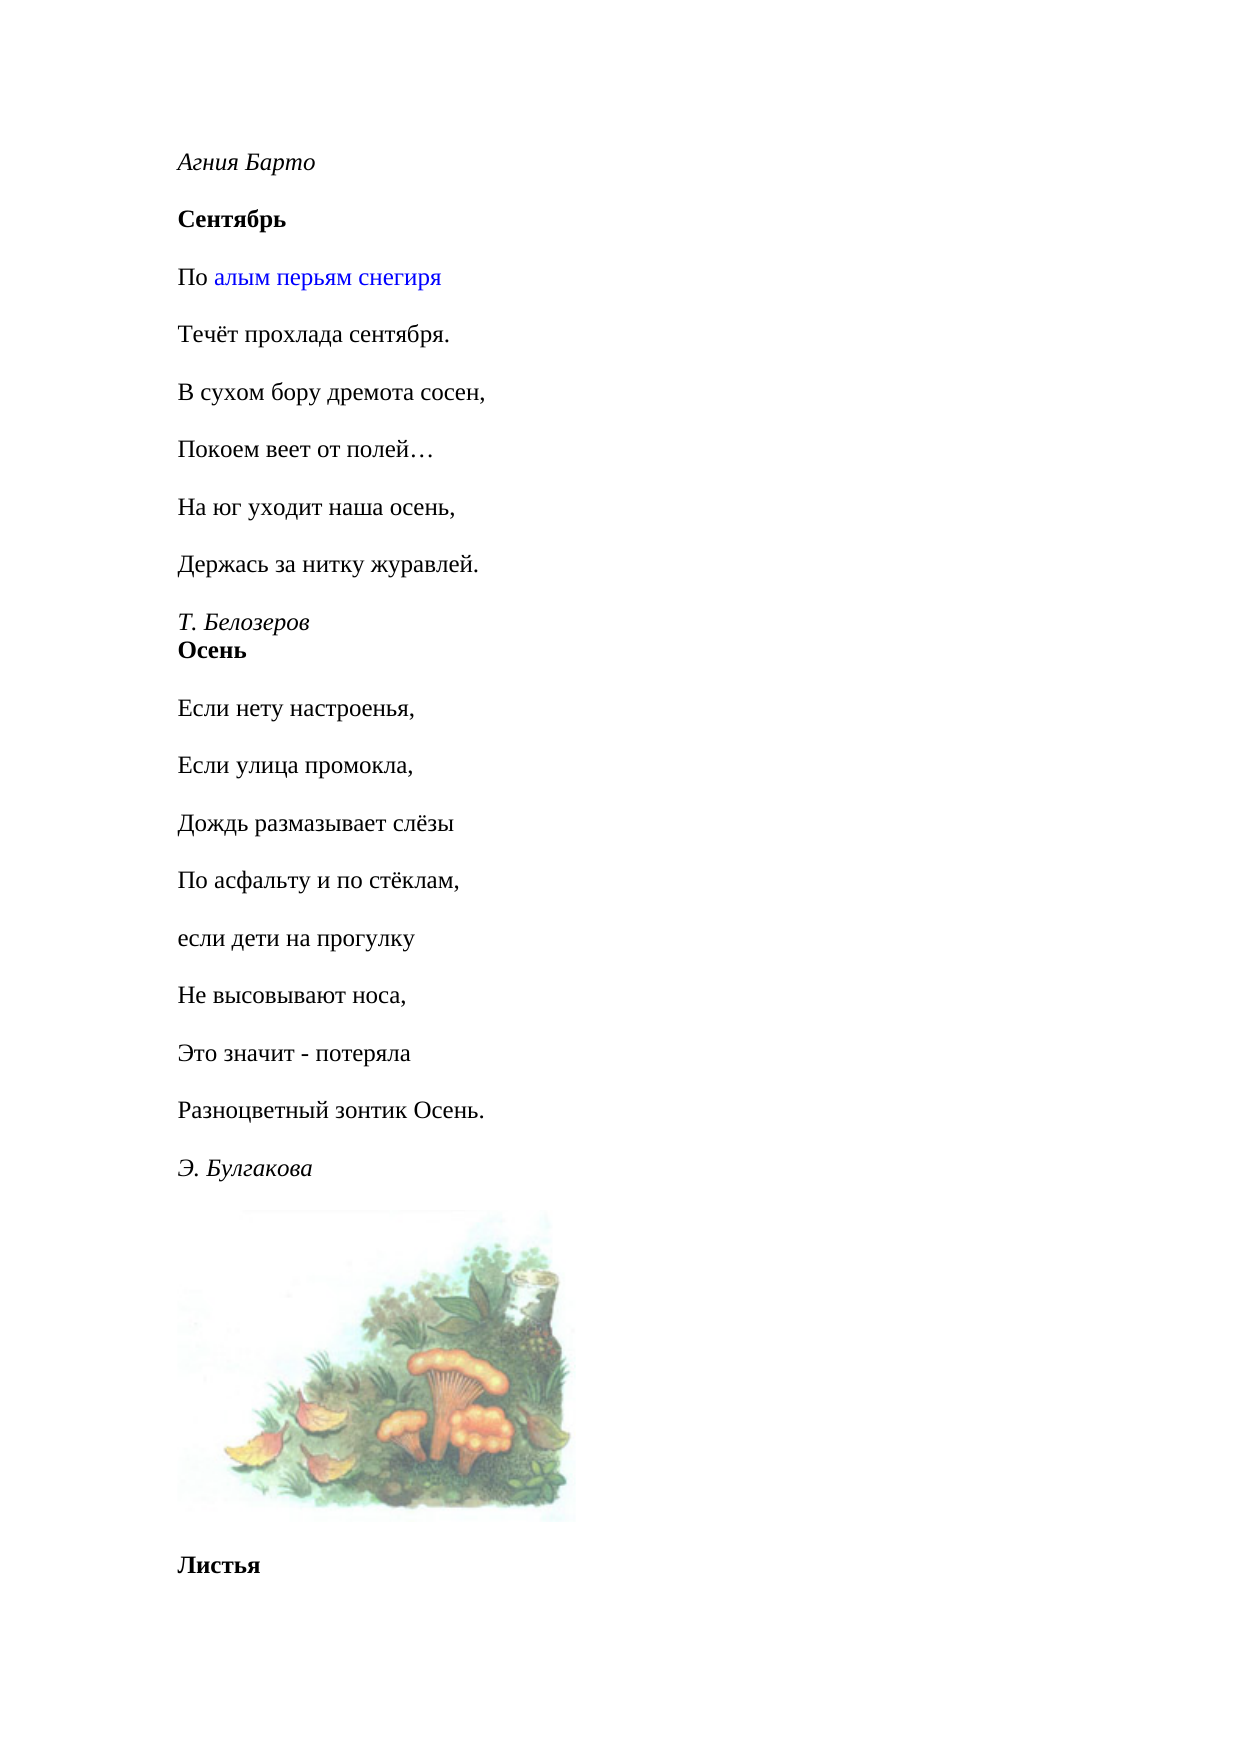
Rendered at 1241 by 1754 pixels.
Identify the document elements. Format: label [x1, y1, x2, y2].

text [177, 118, 1152, 1608]
picture [177, 1210, 576, 1522]
